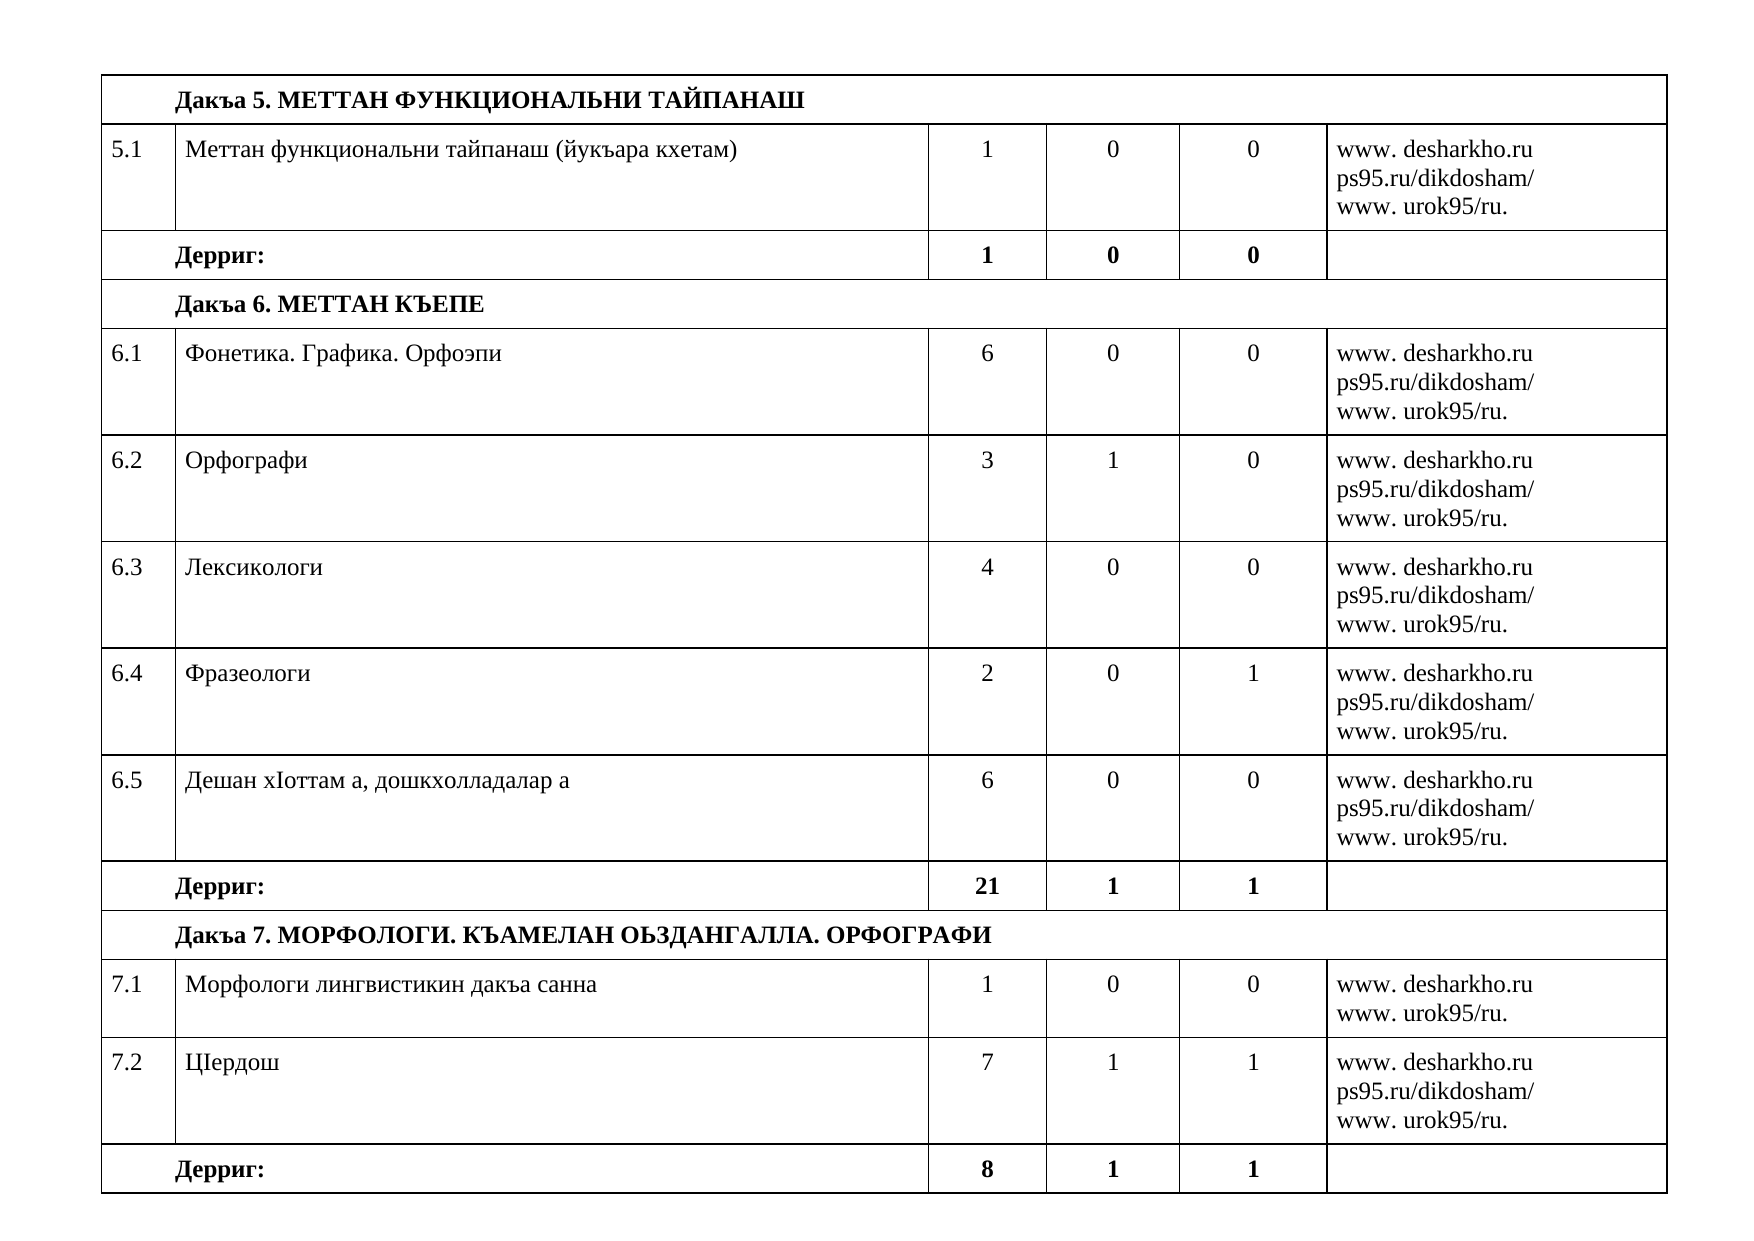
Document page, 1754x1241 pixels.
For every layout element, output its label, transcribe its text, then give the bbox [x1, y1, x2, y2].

table_cell www. desharkho.ru www. urok95/ru. [1328, 960, 1666, 1036]
table_cell Дерриг: [102, 862, 928, 909]
table_cell 1 [929, 231, 1046, 278]
table_cell 1 [1047, 1038, 1179, 1143]
table_cell 0 [1047, 756, 1179, 860]
table_cell 1 [929, 960, 1046, 1036]
table_cell 0 [1180, 756, 1326, 860]
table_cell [1328, 125, 1666, 229]
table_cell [1328, 1038, 1666, 1143]
table_cell [1328, 231, 1666, 278]
table_cell Дакъа 5. МЕТТАН ФУНКЦИОНАЛЬНИ ТАЙПАНАШ [102, 76, 1666, 123]
table_cell 1 [929, 125, 1046, 229]
table_cell 4 [929, 542, 1046, 647]
table_cell 1 [1047, 436, 1179, 541]
table_cell 0 [1047, 649, 1179, 754]
table_cell Лексикологи [176, 542, 928, 647]
table_cell Дерриг: [102, 231, 928, 278]
table_cell Фонетика. Графика. Орфоэпи [176, 329, 928, 434]
table_cell [1328, 862, 1666, 909]
table_cell 1 [1180, 1038, 1326, 1143]
table_cell 7 [929, 1038, 1046, 1143]
table_cell 6.5 [102, 756, 175, 860]
table_cell 8 [929, 1145, 1046, 1192]
table_cell 1 [1047, 1145, 1179, 1192]
table_cell 6.4 [102, 649, 175, 754]
table_cell www. desharkho.ru ps95.ru/dikdosham/ www. urok95/ru. [1328, 436, 1666, 541]
table_cell 0 [1180, 542, 1326, 647]
table_cell 0 [1180, 436, 1326, 541]
table_cell 0 [1047, 542, 1179, 647]
table_cell Дакъа 6. МЕТТАН КЪЕПЕ [102, 280, 1666, 328]
table_cell 1 [1180, 862, 1326, 909]
table_cell Дешан хIоттам а, дошкхолладалар а [176, 756, 928, 860]
table_cell 0 [1047, 960, 1179, 1036]
table_cell Дакъа 7. МОРФОЛОГИ. КЪАМЕЛАН ОЬЗДАНГАЛЛА. ОРФОГРАФИ [102, 911, 1666, 958]
table_cell Дерриг: [102, 1145, 928, 1192]
table_cell 1 [1180, 649, 1326, 754]
table_cell ЦIердош [176, 1038, 928, 1143]
table_cell 5.1 [102, 125, 175, 229]
table_cell www. desharkho.ru ps95.ru/dikdosham/ www. urok95/ru. [1328, 756, 1666, 860]
table_cell 7.1 [102, 960, 175, 1036]
table_cell 6.1 [102, 329, 175, 434]
table_cell www. desharkho.ru ps95.ru/dikdosham/ www. urok95/ru. [1328, 649, 1666, 754]
table_cell Фразеологи [176, 649, 928, 754]
table_cell www. desharkho.ru ps95.ru/dikdosham/ www. urok95/ru. [1328, 542, 1666, 647]
table_cell 0 [1047, 231, 1179, 278]
table_cell 0 [1180, 960, 1326, 1036]
table_cell 6 [929, 329, 1046, 434]
table_cell 0 [1180, 329, 1326, 434]
table_cell 2 [929, 649, 1046, 754]
table_cell www. desharkho.ru ps95.ru/dikdosham/ www. urok95/ru. [1328, 329, 1666, 434]
table_cell Орфографи [176, 436, 928, 541]
table_cell 6.3 [102, 542, 175, 647]
table_cell 6.2 [102, 436, 175, 541]
table_cell 1 [1047, 862, 1179, 909]
table_cell [1328, 1145, 1666, 1192]
table_cell 21 [929, 862, 1046, 909]
table_cell 0 [1180, 125, 1326, 229]
table_cell Меттан функциональни тайпанаш (йукъара кхетам) [176, 125, 928, 229]
table_cell 3 [929, 436, 1046, 541]
table_cell 7.2 [102, 1038, 175, 1143]
table_cell 0 [1180, 231, 1326, 278]
table_cell 6 [929, 756, 1046, 860]
table_cell Морфологи лингвистикин дакъа санна [176, 960, 928, 1036]
table_cell 0 [1047, 329, 1179, 434]
table_cell 0 [1047, 125, 1179, 229]
table_cell 1 [1180, 1145, 1326, 1192]
